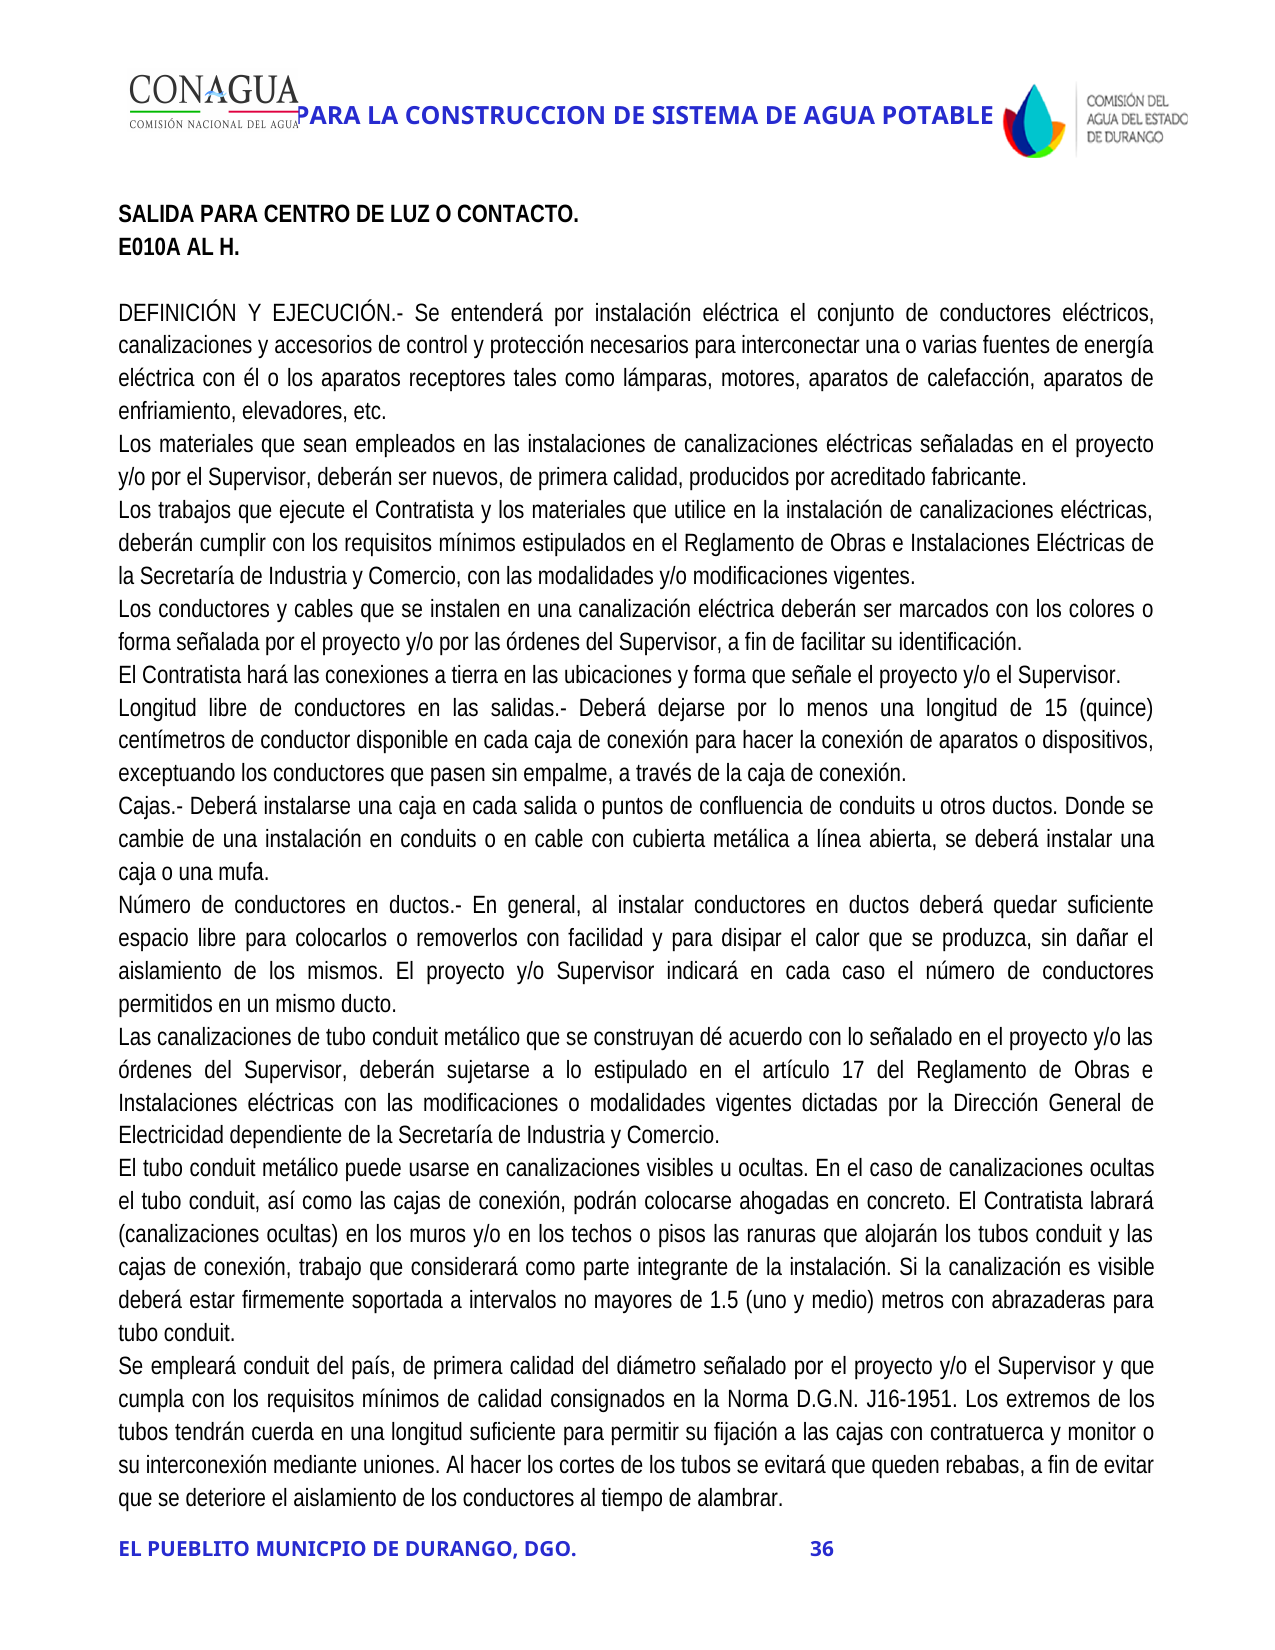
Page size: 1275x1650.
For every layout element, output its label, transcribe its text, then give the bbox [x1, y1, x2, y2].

text Longitud libre de conductores en las salidas.- Deberá dejarse por lo menos una longitud de 15 (quince) centímetros de conductor disponible en cada caja de conexión para hacer la conexión de aparatos o dispositivos, exceptuando los conductores que pasen sin empalme, a través de la caja de conexión. [118, 692, 1157, 787]
text DEFINICIÓN Y EJECUCIÓN.- Se entenderá por instalación eléctrica el conjunto de conductores eléctricos, canalizaciones y accesorios de control y protección necesarios para interconectar una o varias fuentes de energía eléctrica con él o los aparatos receptores tales como lámparas, motores, aparatos de calefacción, aparatos de enfriamiento, elevadores, etc. [118, 297, 1157, 425]
text Las canalizaciones de tubo conduit metálico que se construyan dé acuerdo con lo señalado en el proyecto y/o las órdenes del Supervisor, deberán sujetarse a lo estipulado en el artículo 17 del Reglamento de Obras e Instalaciones eléctricas con las modificaciones o modalidades vigentes dictadas por la Dirección General de Electricidad dependiente de la Secretaría de Industria y Comercio. [118, 1022, 1157, 1149]
picture [126, 68, 299, 132]
text Los conductores y cables que se instalen en una canalización eléctrica deberán ser marcados con los colores o forma señalada por el proyecto y/o por las órdenes del Supervisor, a fin de facilitar su identificación. [118, 594, 1157, 655]
text SALIDA PARA CENTRO DE LUZ O CONTACTO. [118, 199, 1157, 227]
text Cajas.- Deberá instalarse una caja en cada salida o puntos de confluencia de conduits u otros ductos. Donde se cambie de una instalación en conduits o en cable con cubierta metálica a línea abierta, se deberá instalar una caja o una mufa. [118, 791, 1157, 886]
text Número de conductores en ductos.- En general, al instalar conductores en ductos deberá quedar suficiente espacio libre para colocarlos o removerlos con facilidad y para disipar el calor que se produzca, sin dañar el aislamiento de los mismos. El proyecto y/o Supervisor indicará en cada caso el número de conductores permitidos en un mismo ducto. [118, 890, 1157, 1017]
text Se empleará conduit del país, de primera calidad del diámetro señalado por el proyecto y/o el Supervisor y que cumpla con los requisitos mínimos de calidad consignados en la Norma D.G.N. J16-1951. Los extremos de los tubos tendrán cuerda en una longitud suficiente para permitir su fijación a las cajas con contratuerca y monitor o su interconexión mediante uniones. Al hacer los cortes de los tubos se evitará que queden rebabas, a fin de evitar que se deteriore el aislamiento de los conductores al tiempo de alambrar. [118, 1351, 1157, 1511]
text Los trabajos que ejecute el Contratista y los materiales que utilice en la instalación de canalizaciones eléctricas, deberán cumplir con los requisitos mínimos estipulados en el Reglamento de Obras e Instalaciones Eléctricas de la Secretaría de Industria y Comercio, con las modalidades y/o modificaciones vigentes. [118, 495, 1157, 589]
text E010A AL H. [118, 232, 1157, 260]
text El tubo conduit metálico puede usarse en canalizaciones visibles u ocultas. En el caso de canalizaciones ocultas el tubo conduit, así como las cajas de conexión, podrán colocarse ahogadas en concreto. El Contratista labrará (canalizaciones ocultas) en los muros y/o en los techos o pisos las ranuras que alojarán los tubos conduit y las cajas de conexión, trabajo que considerará como parte integrante de la instalación. Si la canalización es visible deberá estar firmemente soportada a intervalos no mayores de 1.5 (uno y medio) metros con abrazaderas para tubo conduit. [118, 1153, 1157, 1347]
picture [1000, 81, 1191, 161]
text El Contratista hará las conexiones a tierra en las ubicaciones y forma que señale el proyecto y/o el Supervisor. [118, 659, 1157, 688]
text Los materiales que sean empleados en las instalaciones de canalizaciones eléctricas señaladas en el proyecto y/o por el Supervisor, deberán ser nuevos, de primera calidad, producidos por acreditado fabricante. [118, 429, 1157, 491]
